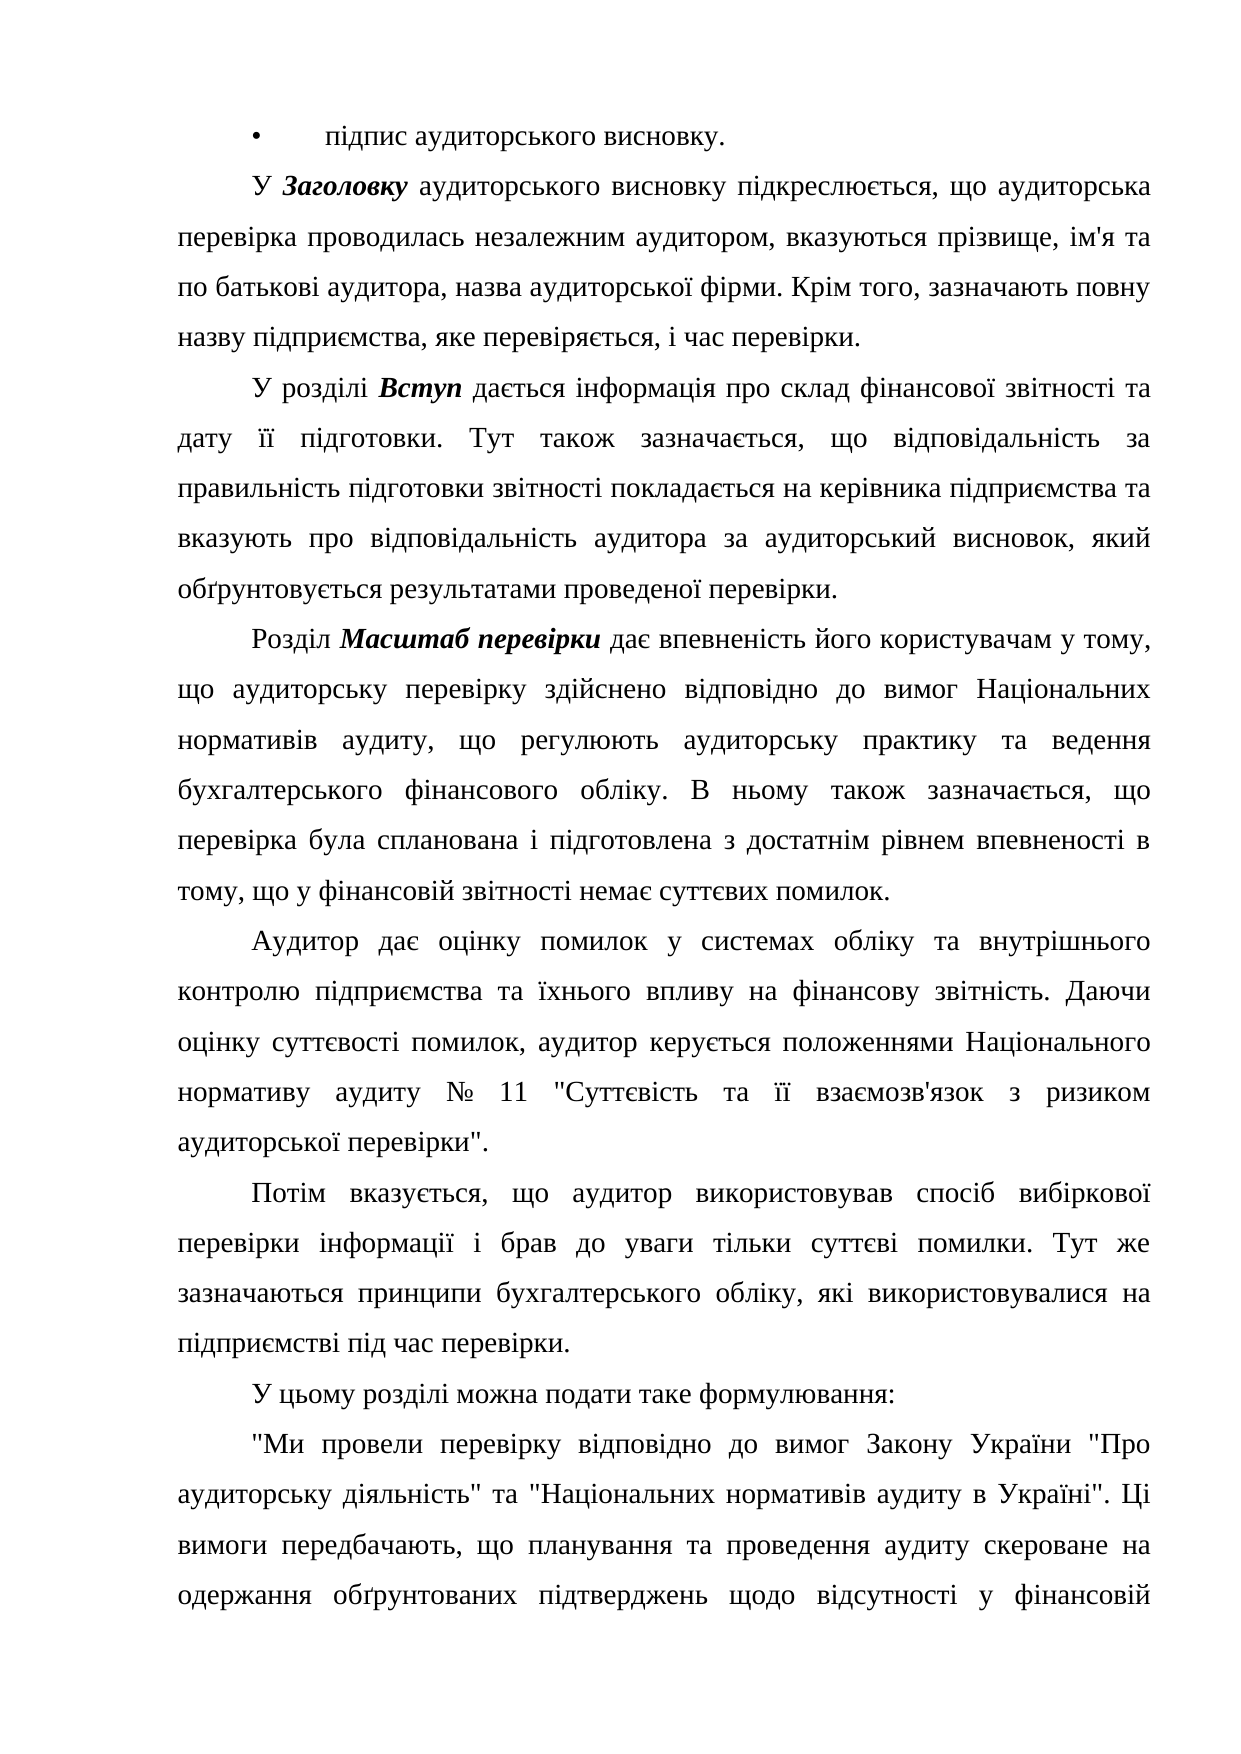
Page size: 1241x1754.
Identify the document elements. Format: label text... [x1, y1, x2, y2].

text У Заголовку аудиторського висновку підкреслюється, що аудиторська перевірка проводилась незалежним аудитором, вказуються прізвище, ім'я та по батькові аудитора, назва аудиторської фірми. Крім того, зазначають повну назву підприємства, яке перевіряється, і час перевірки. [177, 168, 1152, 353]
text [177, 1426, 1152, 1611]
list підпис аудиторського висновку. [177, 118, 1152, 152]
text У цьому розділі можна подати таке формулювання: [177, 1376, 1152, 1409]
text Аудитор дає оцінку помилок у системах обліку та внутрішнього контролю підприємства та їхнього впливу на фінансову звітність. Даючи оцінку суттєвості помилок, аудитор керується положеннями Національного нормативу аудиту № 11 "Суттєвість та її взаємозв'язок з ризиком аудиторської перевірки". [177, 923, 1152, 1158]
text У розділі Вступ дається інформація про склад фінансової звітності та дату її підготовки. Тут також зазначається, що відповідальність за правильність підготовки звітності покладається на керівника підприємства та вказують про відповідальність аудитора за аудиторський висновок, який обґрунтовується результатами проведеної перевірки. [177, 370, 1152, 604]
text Потім вказується, що аудитор використовував спосіб вибіркової перевірки інформації і брав до уваги тільки суттєві помилки. Тут же зазначаються принципи бухгалтерського обліку, які використовувалися на підприємстві під час перевірки. [177, 1175, 1152, 1359]
text Розділ Масштаб перевірки дає впевненість його користувачам у тому, що аудиторську перевірку здійснено відповідно до вимог Національних нормативів аудиту, що регулюють аудиторську практику та ведення бухгалтерського фінансового обліку. В ньому також зазначається, що перевірка була спланована і підготовлена з достатнім рівнем впевненості в тому, що у фінансовій звітності немає суттєвих помилок. [177, 621, 1152, 906]
